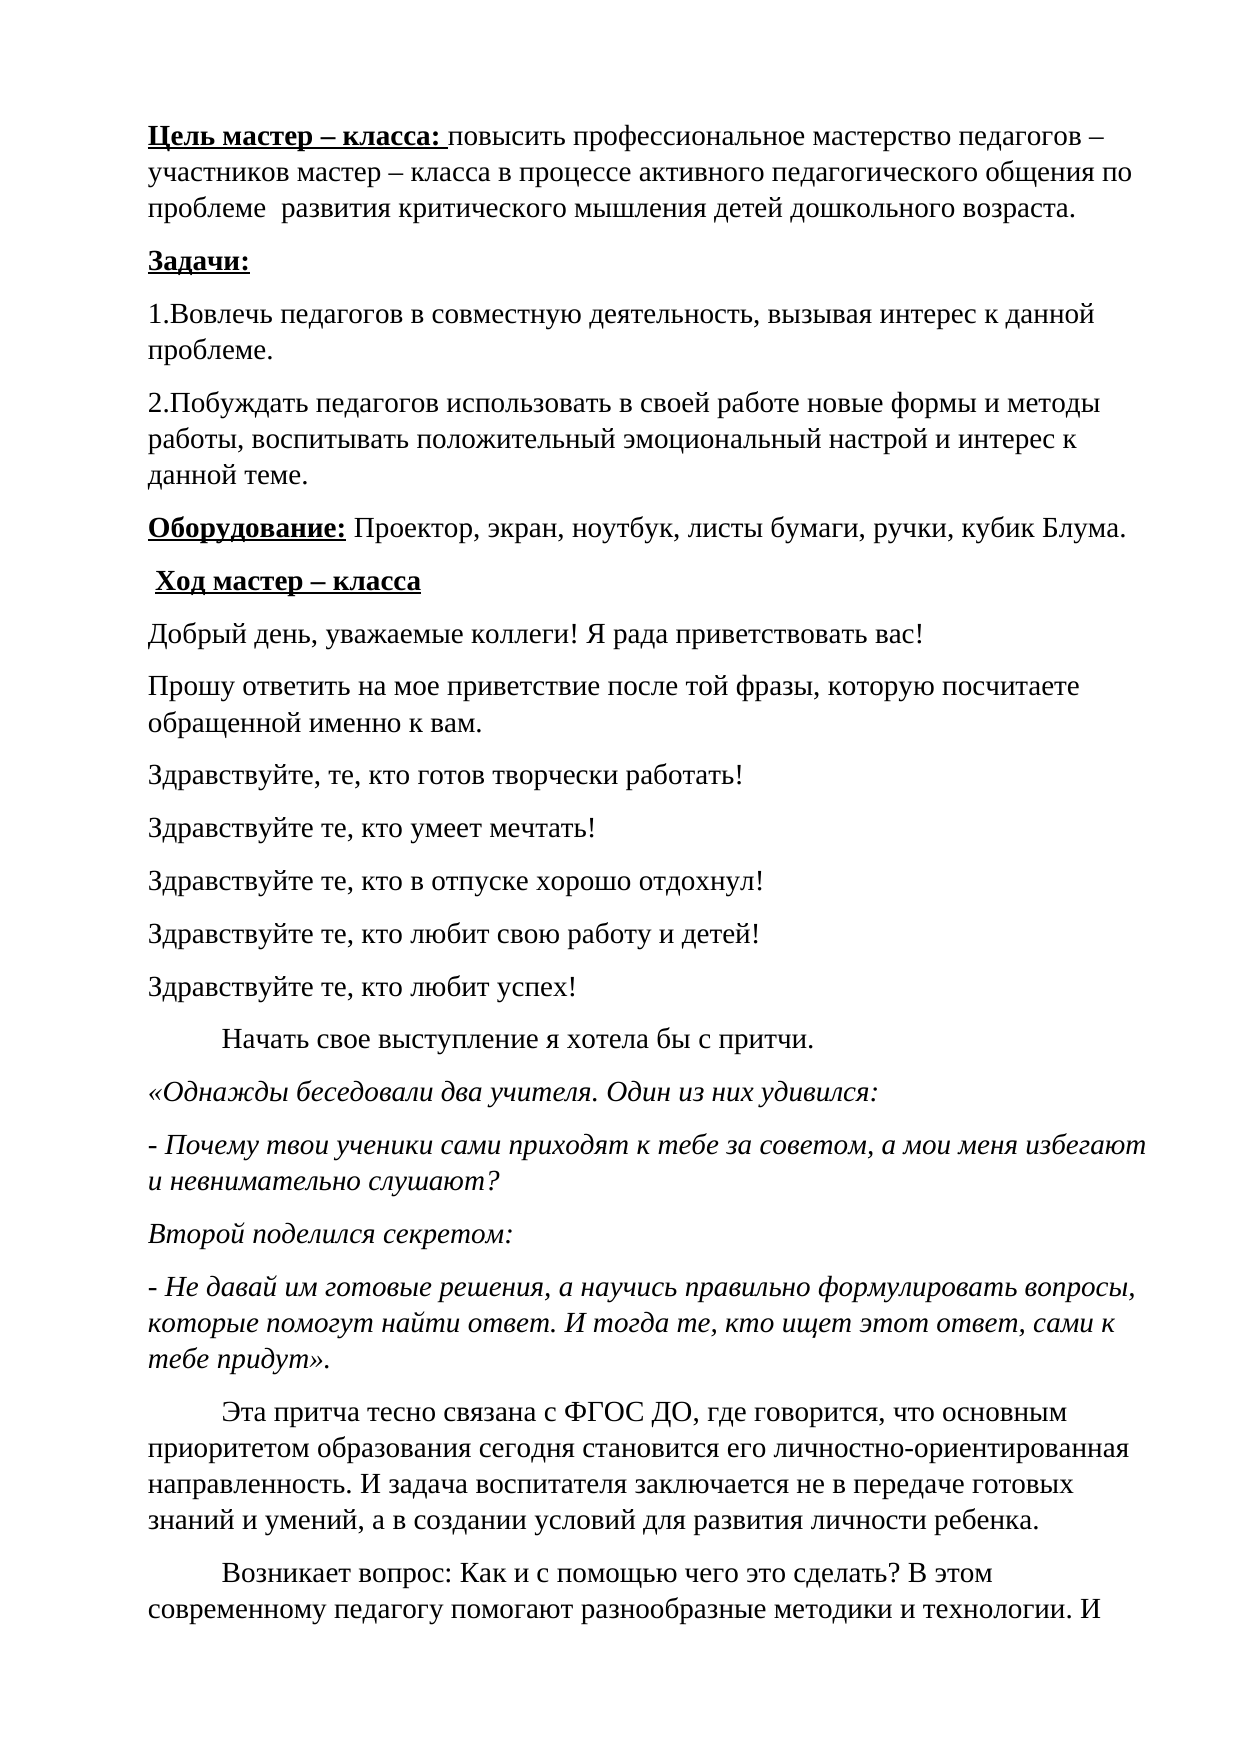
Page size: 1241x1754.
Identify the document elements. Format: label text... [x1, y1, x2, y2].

text Здравствуйте те, кто умеет мечтать! [148, 810, 1152, 844]
text - Не давай им готовые решения, а научись правильно формулировать вопросы, которые помогут найти ответ. И тогда те, кто ищет этот ответ, сами к тебе придут». [148, 1269, 1152, 1375]
text Ход мастер – класса [148, 563, 1152, 596]
text 1.Вовлечь педагогов в совместную деятельность, вызывая интерес к данной проблеме. [148, 296, 1152, 366]
text Второй поделился секретом: [148, 1216, 1152, 1250]
text Оборудование: Проектор, экран, ноутбук, листы бумаги, ручки, кубик Блума. [148, 510, 1152, 544]
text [148, 1555, 1152, 1625]
text Эта притча тесно связана с ФГОС ДО, где говорится, что основным приоритетом образования сегодня становится его личностно-ориентированная направленность. И задача воспитателя заключается не в передаче готовых знаний и умений, а в создании условий для развития личности ребенка. [148, 1394, 1152, 1536]
text Начать свое выступление я хотела бы с притчи. [148, 1022, 1152, 1055]
text 2.Побуждать педагогов использовать в своей работе новые формы и методы работы, воспитывать положительный эмоциональный настрой и интерес к данной теме. [148, 385, 1152, 491]
text Здравствуйте, те, кто готов творчески работать! [148, 757, 1152, 791]
text Задачи: [148, 243, 1152, 277]
text Здравствуйте те, кто любит свою работу и детей! [148, 916, 1152, 949]
text Цель мастер – класса: повысить профессиональное мастерство педагогов – участников мастер – класса в процессе активного педагогического общения по проблеме развития критического мышления детей дошкольного возраста. [148, 118, 1152, 224]
text Прошу ответить на мое приветствие после той фразы, которую посчитаете обращенной именно к вам. [148, 668, 1152, 738]
text Добрый день, уважаемые коллеги! Я рада приветствовать вас! [148, 616, 1152, 649]
text Здравствуйте те, кто в отпуске хорошо отдохнул! [148, 863, 1152, 897]
text «Однажды беседовали два учителя. Один из них удивился: [148, 1074, 1152, 1108]
text Здравствуйте те, кто любит успех! [148, 969, 1152, 1002]
text - Почему твои ученики сами приходят к тебе за советом, а мои меня избегают и невнимательно слушают? [148, 1127, 1152, 1197]
